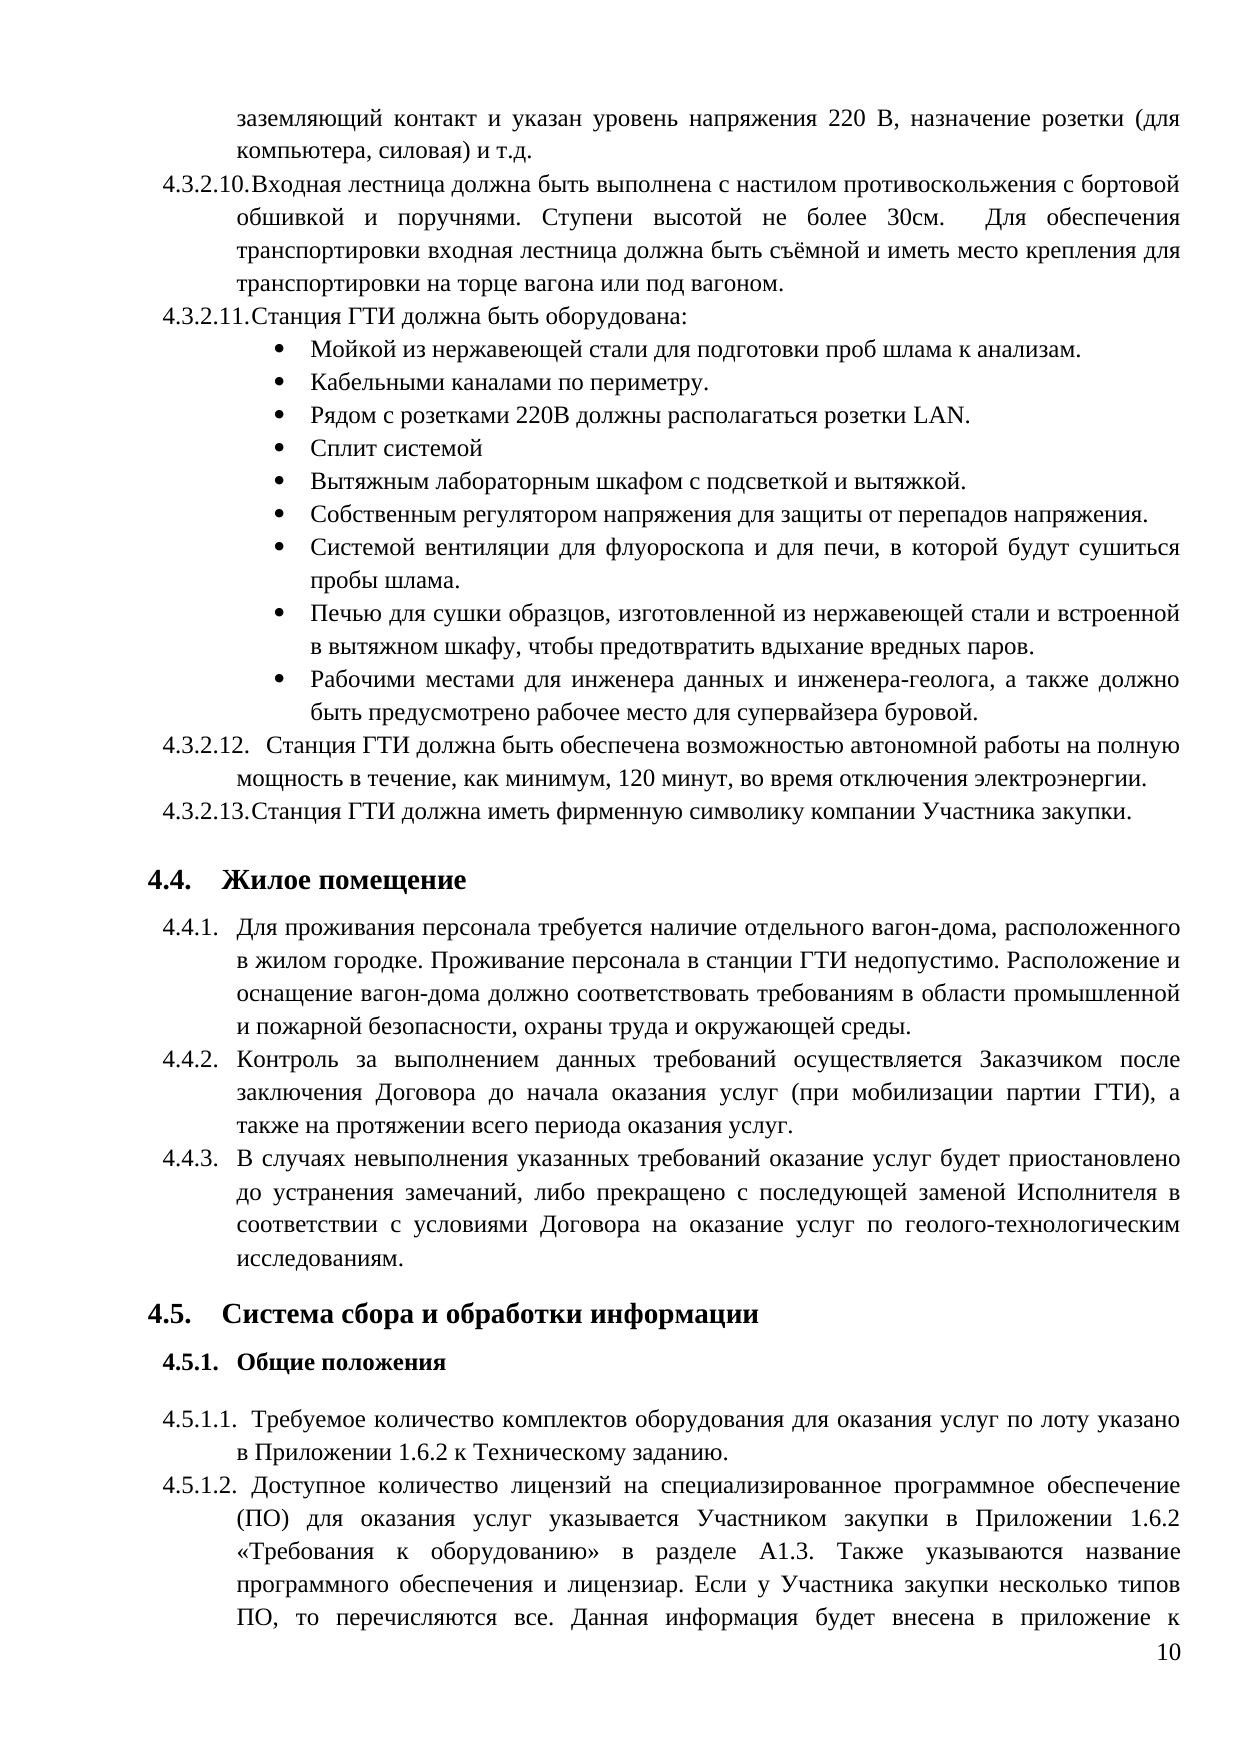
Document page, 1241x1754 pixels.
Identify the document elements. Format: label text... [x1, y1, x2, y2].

list Станция ГТИ должна быть обеспечена возможностью автономной работы на полную мощность в течение, как минимум, 120 минут, во время отключения электроэнергии. [162, 730, 1181, 792]
list Входная лестница должна быть выполнена с настилом противоскольжения с бортовой обшивкой и поручнями. Ступени высотой не более 30см. Для обеспечения транспортировки входная лестница должна быть съёмной и иметь место крепления для транспортировки на торце вагона или под вагоном. [162, 169, 1181, 296]
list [162, 103, 1181, 164]
subtitle Жилое помещение [148, 862, 1181, 896]
list Рядом с розетками 220В должны располагаться розетки LAN. [275, 400, 1181, 428]
list Рабочими местами для инженера данных и инженера-геолога, а также должно быть предусмотрено рабочее место для супервайзера буровой. [275, 664, 1181, 726]
list Контроль за выполнением данных требований осуществляется Заказчиком после заключения Договора до начала оказания услуг (при мобилизации партии ГТИ), а также на протяжении всего периода оказания услуг. [162, 1044, 1181, 1139]
list Станция ГТИ должна быть оборудована: [162, 301, 1181, 329]
list Станция ГТИ должна иметь фирменную символику компании Участника закупки. [162, 796, 1181, 825]
subtitle Система сбора и обработки информации [148, 1296, 1181, 1330]
list Собственным регулятором напряжения для защиты от перепадов напряжения. [275, 499, 1181, 528]
list Системой вентиляции для флуороскопа и для печи, в которой будут сушиться пробы шлама. [275, 532, 1181, 594]
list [162, 1470, 1181, 1631]
list Мойкой из нержавеющей стали для подготовки проб шлама к анализам. [275, 334, 1181, 362]
list Общие положения [162, 1347, 1181, 1376]
list Кабельными каналами по периметру. [275, 367, 1181, 396]
list Сплит системой [275, 433, 1181, 462]
list Вытяжным лабораторным шкафом с подсветкой и вытяжкой. [275, 466, 1181, 494]
list Для проживания персонала требуется наличие отдельного вагон-дома, расположенного в жилом городке. Проживание персонала в станции ГТИ недопустимо. Расположение и оснащение вагон-дома должно соответствовать требованиям в области промышленной и пожарной безопасности, охраны труда и окружающей среды. [162, 912, 1181, 1040]
list Печью для сушки образцов, изготовленной из нержавеющей стали и встроенной в вытяжном шкафу, чтобы предотвратить вдыхание вредных паров. [275, 598, 1181, 660]
list В случаях невыполнения указанных требований оказание услуг будет приостановлено до устранения замечаний, либо прекращено с последующей заменой Исполнителя в соответствии с условиями Договора на оказание услуг по геолого-технологическим исследованиям. [162, 1143, 1181, 1271]
list Требуемое количество комплектов оборудования для оказания услуг по лоту указано в Приложении 1.6.2 к Техническому заданию. [162, 1404, 1181, 1466]
